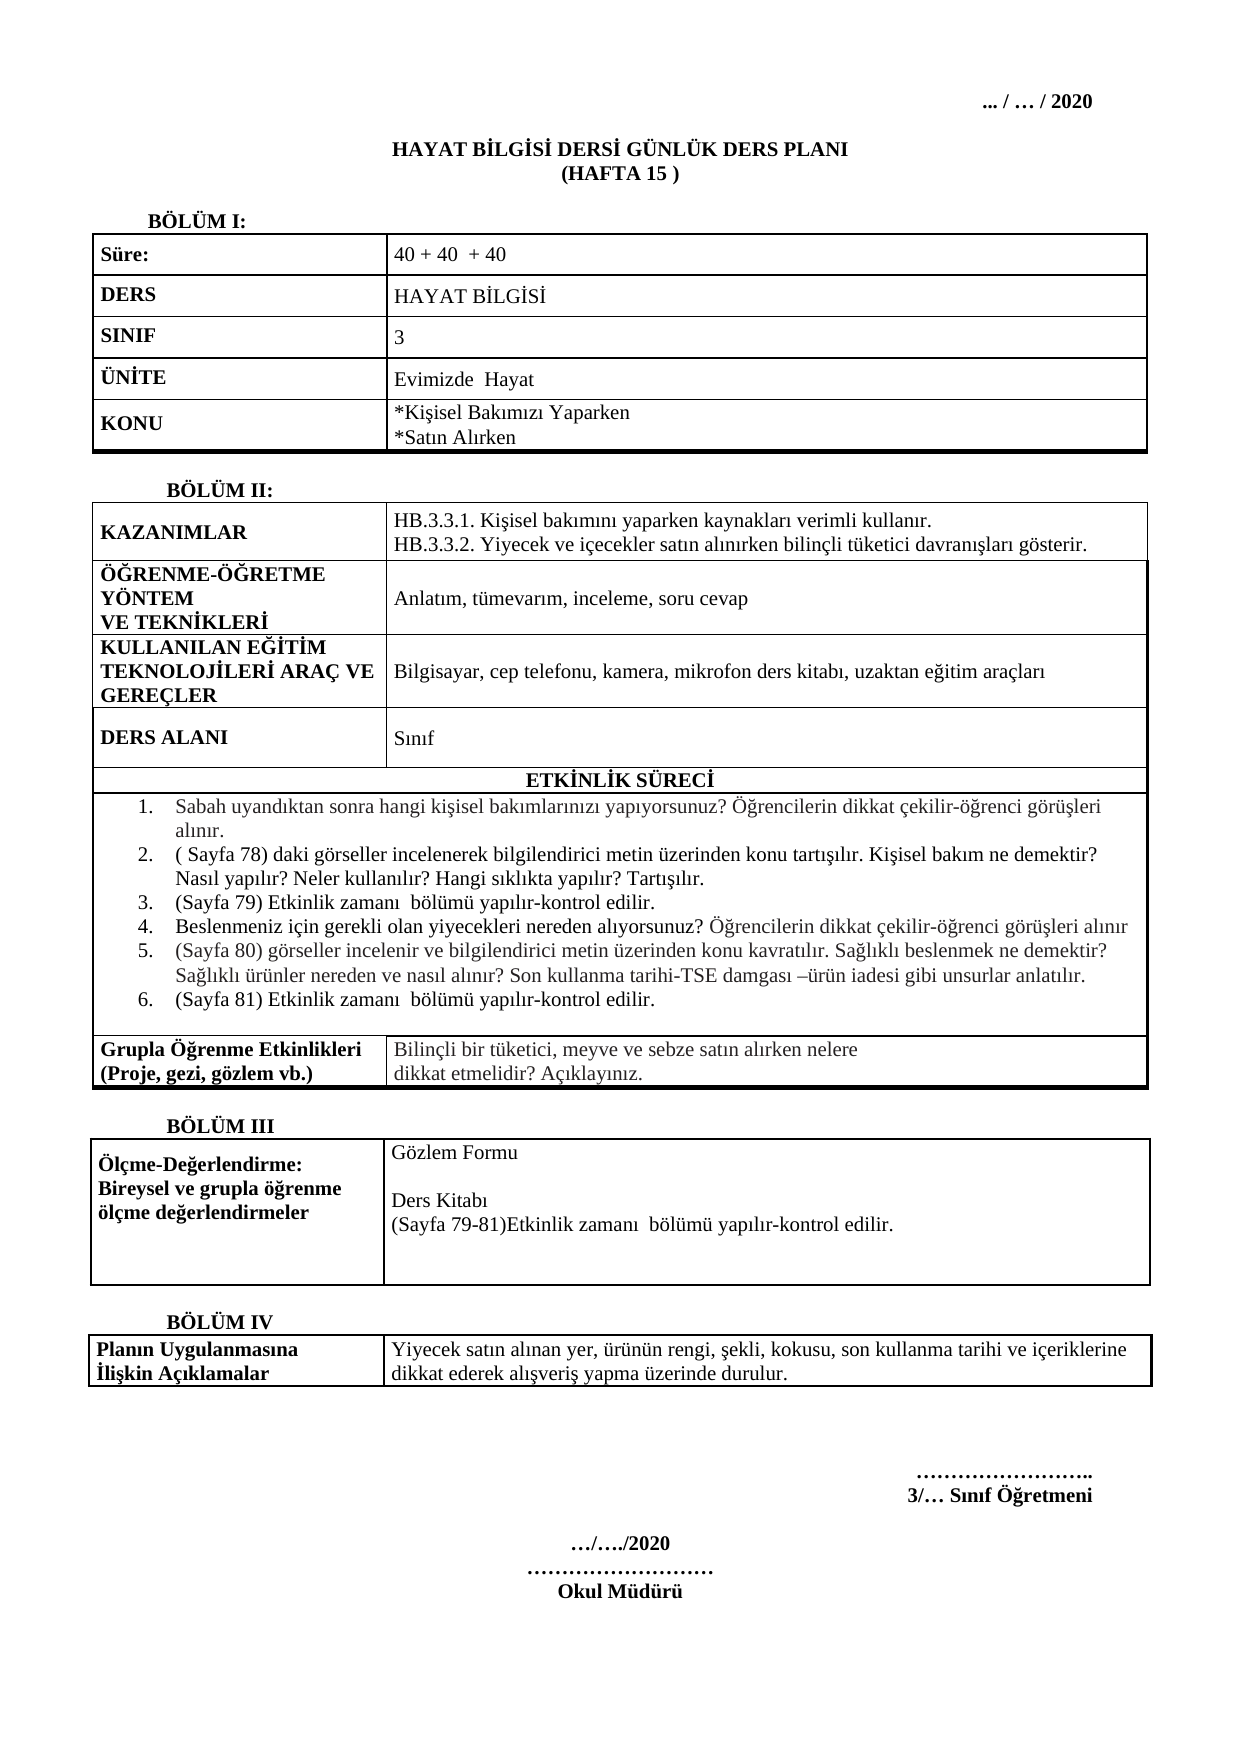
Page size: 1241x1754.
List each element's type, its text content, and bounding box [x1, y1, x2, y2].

table_header Gözlem Formu Ders Kitabı (Sayfa 79-81)Etkinlik zamanı bölümü yapılır-kontrol edilir. [385, 1140, 1149, 1284]
text (HAFTA 15 ) [148, 161, 1092, 185]
table_header HB.3.3.1. Kişisel bakımını yaparken kaynakları verimli kullanır. HB.3.3.2. Yiyecek ve içecekler satın alınırken bilinçli tüketici davranışları gösterir. [387, 503, 1147, 560]
table_cell DERS [94, 276, 386, 316]
text 3/… Sınıf Öğretmeni [148, 1483, 1092, 1507]
table_cell KONU [94, 400, 386, 449]
subtitle BÖLÜM III [148, 1114, 1092, 1138]
table_cell Bilinçli bir tüketici, meyve ve sebze satın alırken nelere dikkat etmelidir? Açıklayınız. [387, 1037, 1146, 1085]
table_cell SINIF [94, 317, 386, 357]
table_cell ÖĞRENME-ÖĞRETME YÖNTEM VE TEKNİKLERİ [93, 561, 386, 634]
table_header 40 + 40 + 40 [388, 235, 1146, 274]
text ……………………… [148, 1555, 1092, 1579]
table_cell 3 [388, 317, 1146, 357]
table_header Ölçme-Değerlendirme: Bireysel ve grupla öğrenme ölçme değerlendirmeler [92, 1140, 383, 1284]
table_cell DERS ALANI [94, 708, 386, 766]
table_cell Sınıf [387, 708, 1146, 766]
table_header Planın Uygulanmasına İlişkin Açıklamalar [90, 1336, 383, 1384]
table_cell ETKİNLİK SÜRECİ [94, 768, 1146, 792]
text …/…./2020 [148, 1531, 1092, 1555]
text HAYAT BİLGİSİ DERSİ GÜNLÜK DERS PLANI [148, 137, 1092, 161]
table_cell Anlatım, tümevarım, inceleme, soru cevap [387, 561, 1146, 634]
table_cell KULLANILAN EĞİTİM TEKNOLOJİLERİ ARAÇ VE GEREÇLER [93, 635, 386, 707]
table_cell Bilgisayar, cep telefonu, kamera, mikrofon ders kitabı, uzaktan eğitim araçları [387, 635, 1146, 707]
table_header Süre: [94, 235, 386, 274]
text Okul Müdürü [148, 1579, 1092, 1603]
text …………………….. [148, 1459, 1092, 1483]
table_header Yiyecek satın alınan yer, ürünün rengi, şekli, kokusu, son kullanma tarihi ve içeriklerine dikkat ederek alışveriş yapma üzerinde durulur. [385, 1336, 1150, 1384]
table_cell *Kişisel Bakımızı Yaparken *Satın Alırken [388, 400, 1146, 449]
text ... / … / 2020 [148, 89, 1092, 113]
table_cell ÜNİTE [94, 359, 386, 398]
subtitle BÖLÜM IV [148, 1310, 1092, 1334]
table_cell Sabah uyandıktan sonra hangi kişisel bakımlarınızı yapıyorsunuz? Öğrencilerin dikkat çekilir-öğrenci görüşleri alınır. ( Sayfa 78) daki görseller incelenerek bilgilendirici metin üzerinden konu tartışılır. Kişisel bakım ne demektir? Nasıl yapılır? Neler kullanılır? Hangi sıklıkta yapılır? Tartışılır. (Sayfa 79) Etkinlik zamanı bölümü yapılır-kontrol edilir. Beslenmeniz için gerekli olan yiyecekleri nereden alıyorsunuz? Öğrencilerin dikkat çekilir-öğrenci görüşleri alınır (Sayfa 80) görseller incelenir ve bilgilendirici metin üzerinden konu kavratılır. Sağlıklı beslenmek ne demektir? Sağlıklı ürünler nereden ve nasıl alınır? Son kullanma tarihi-TSE damgası –ürün iadesi gibi unsurlar anlatılır. (Sayfa 81) Etkinlik zamanı bölümü yapılır-kontrol edilir. [94, 794, 1146, 1035]
table_cell Grupla Öğrenme Etkinlikleri (Proje, gezi, gözlem vb.) [94, 1036, 386, 1085]
table_cell HAYAT BİLGİSİ [388, 276, 1146, 316]
text BÖLÜM I: [148, 209, 1092, 233]
text BÖLÜM II: [148, 478, 1092, 502]
table_cell Evimizde Hayat [388, 359, 1146, 398]
table_header KAZANIMLAR [93, 503, 386, 560]
